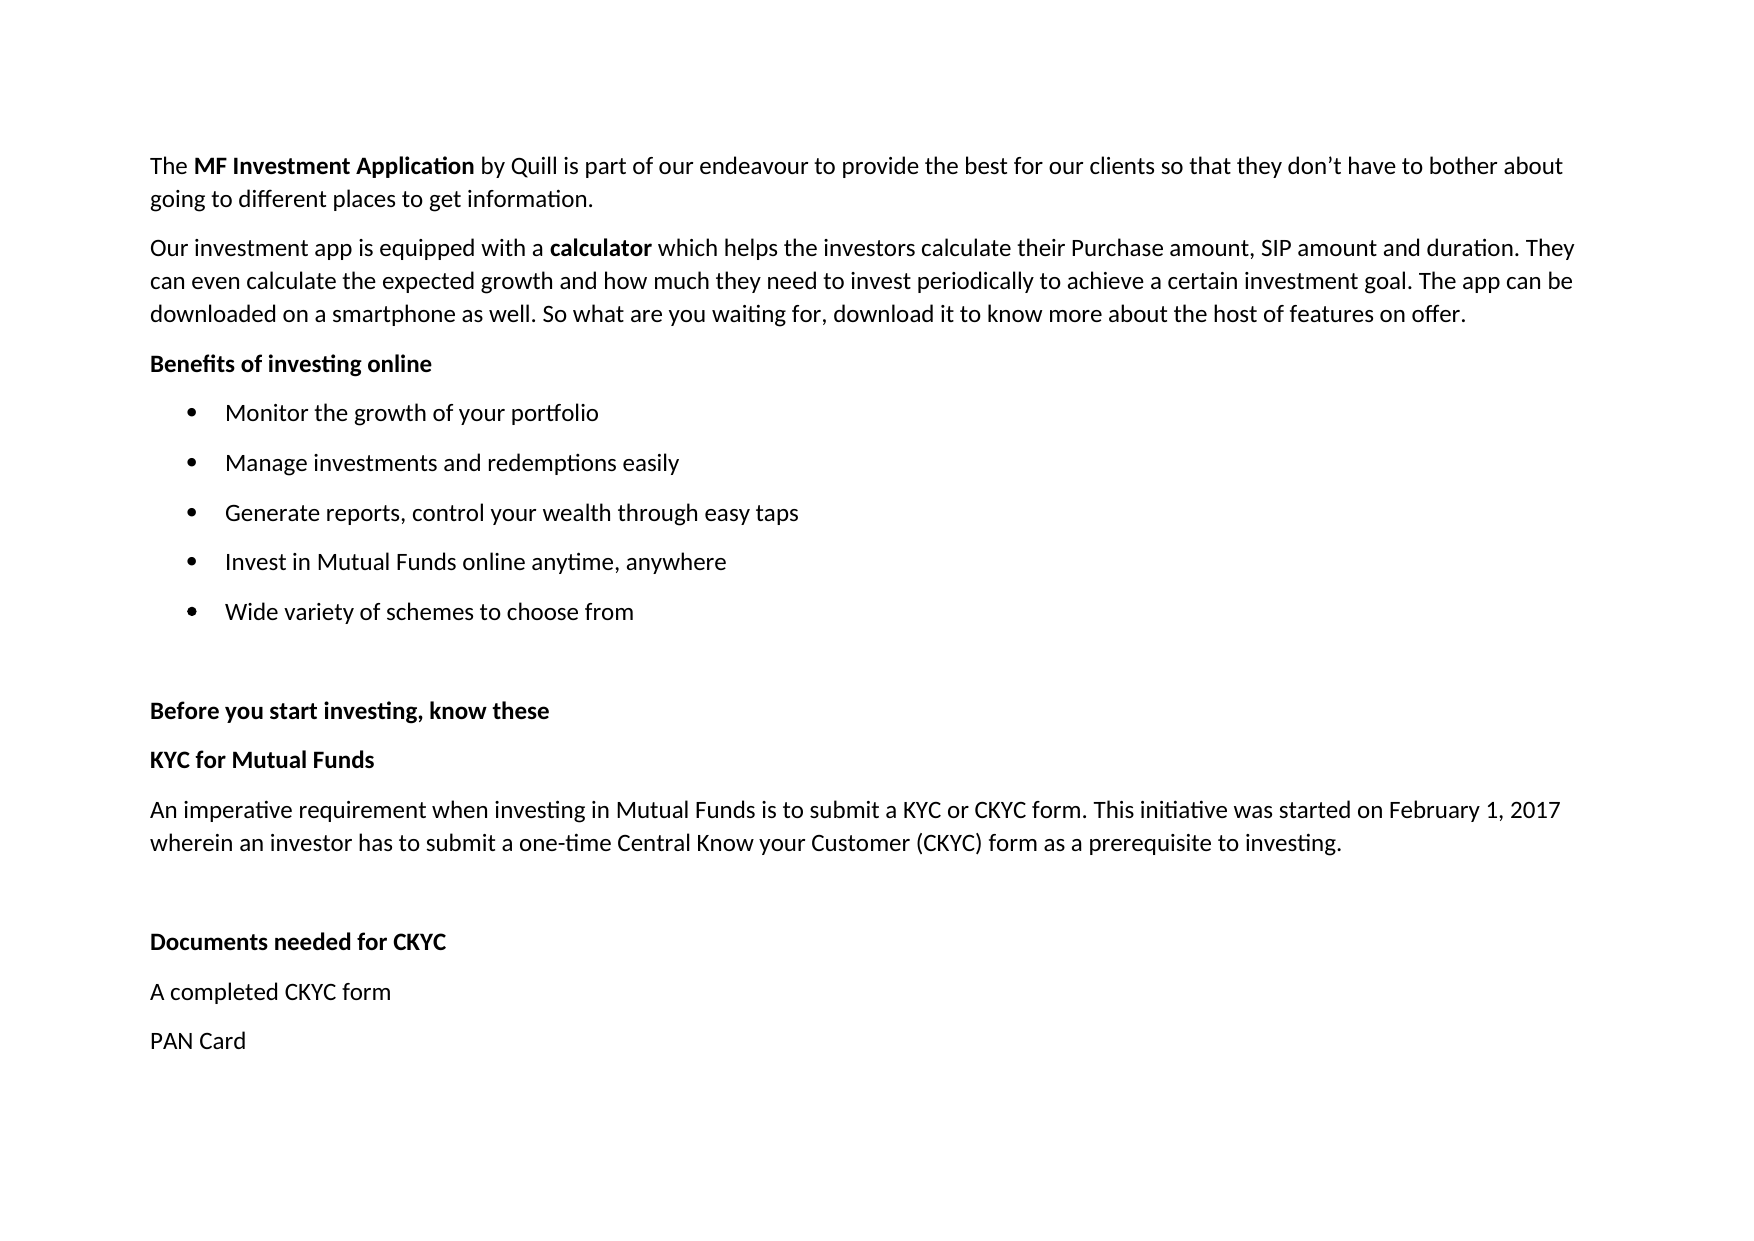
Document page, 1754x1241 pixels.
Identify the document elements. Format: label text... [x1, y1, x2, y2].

text The MF Investment Application by Quill is part of our endeavour to provide the best for our clients so that they don’t have to bother about going to different places to get information. [150, 150, 1604, 213]
text Benefits of investing online [150, 348, 1604, 378]
list Invest in Mutual Funds online anytime, anywhere [187, 546, 1604, 577]
text Before you start investing, know these [150, 695, 1604, 726]
list Manage investments and redemptions easily [187, 447, 1604, 478]
text A completed CKYC form [150, 976, 1604, 1006]
text PAN Card [150, 1025, 1604, 1056]
list Wide variety of schemes to choose from [187, 596, 1604, 626]
text Documents needed for CKYC [150, 926, 1604, 957]
text An imperative requirement when investing in Mutual Funds is to submit a KYC or CKYC form. This initiative was started on February 1, 2017 wherein an investor has to submit a one-time Central Know your Customer (CKYC) form as a prerequisite to investing. [150, 794, 1604, 858]
text KYC for Mutual Funds [150, 744, 1604, 775]
list Monitor the growth of your portfolio [187, 397, 1604, 428]
text Our investment app is equipped with a calculator which helps the investors calculate their Purchase amount, SIP amount and duration. They can even calculate the expected growth and how much they need to invest periodically to achieve a certain investment goal. The app can be downloaded on a smartphone as well. So what are you waiting for, download it to know more about the host of features on offer. [150, 232, 1604, 329]
list Generate reports, control your wealth through easy taps [187, 497, 1604, 527]
